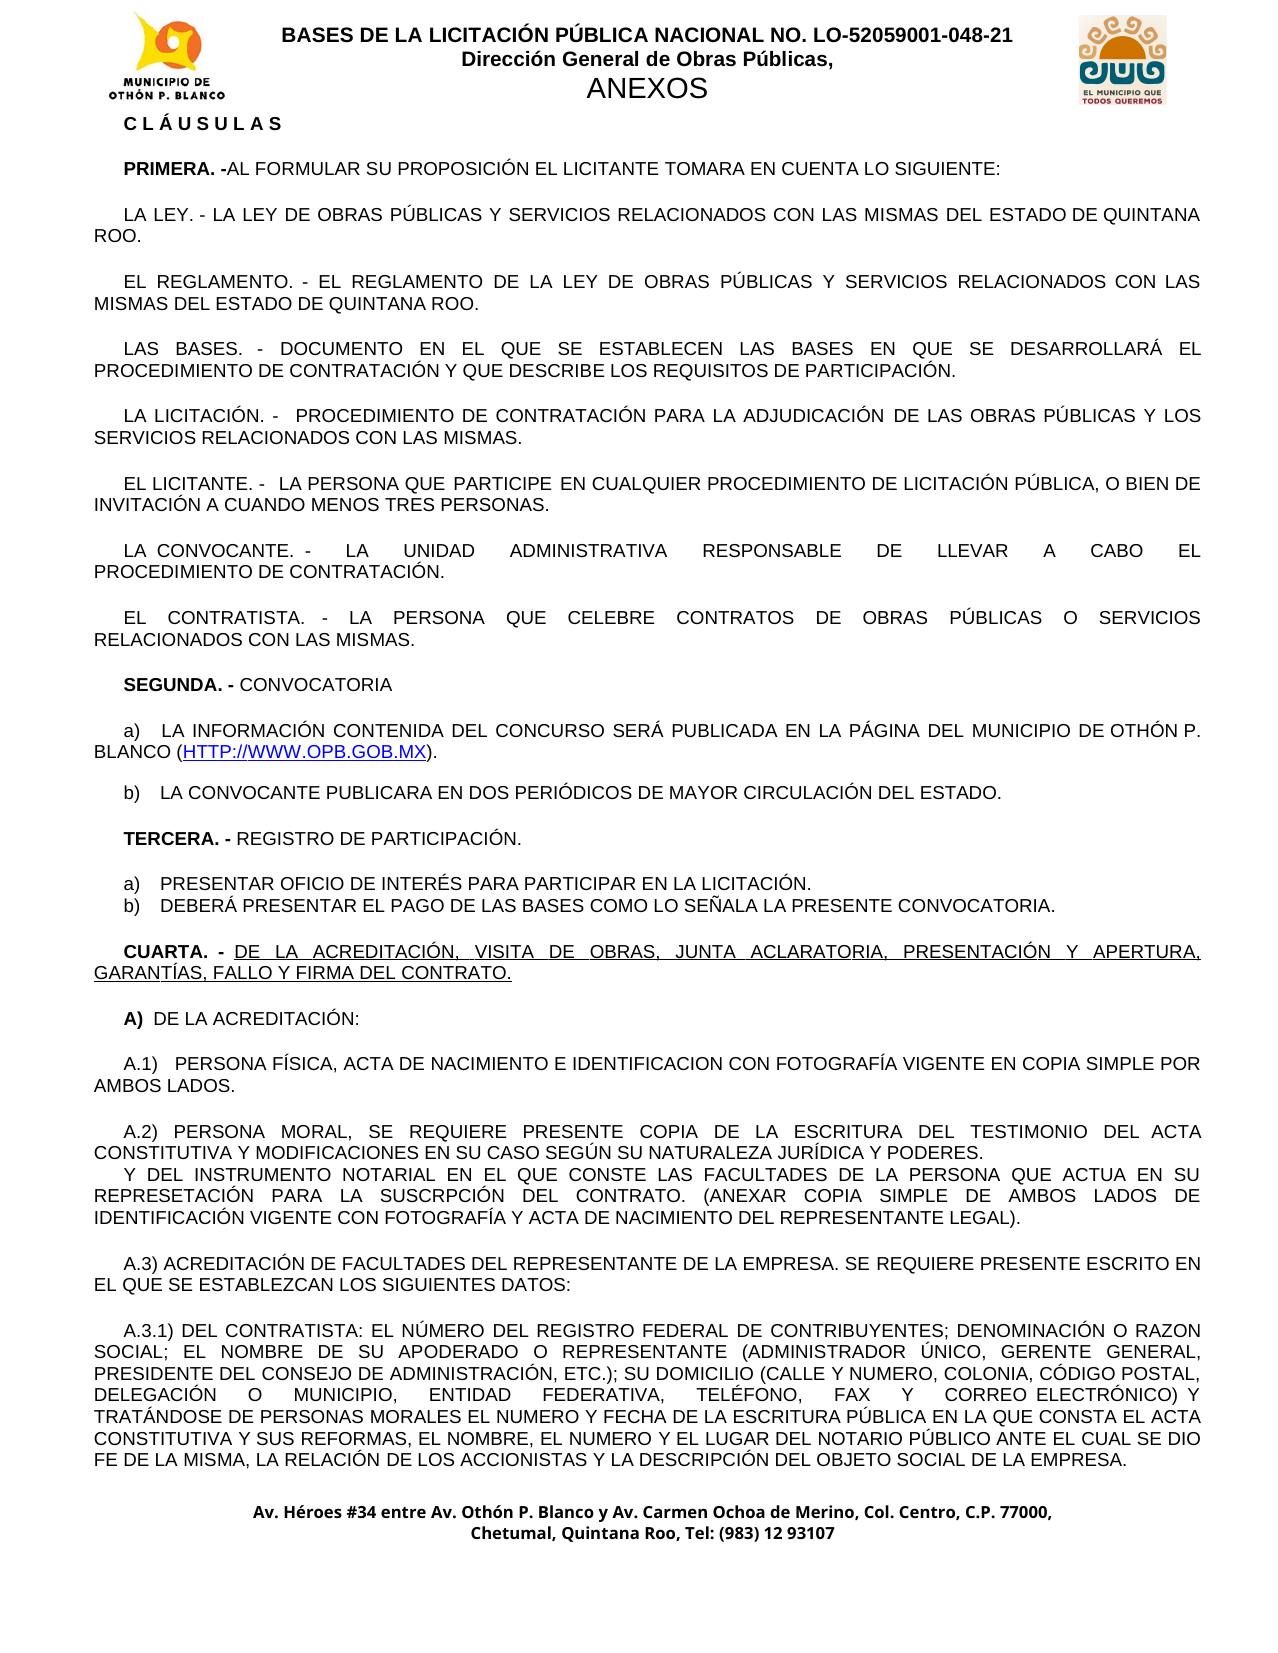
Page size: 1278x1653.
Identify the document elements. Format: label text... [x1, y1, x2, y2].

text EL REGLAMENTO. - EL REGLAMENTO DE LA LEY DE OBRAS PÚBLICAS Y SERVICIOS RELACIONADOS CON LAS MISMAS DEL ESTADO DE QUINTANA ROO. [94, 271, 1201, 314]
picture [1078, 15, 1167, 105]
text SEGUNDA. - CONVOCATORIA [94, 674, 1201, 696]
text C L Á U S U L A S [94, 112, 1201, 134]
text A.2) PERSONA MORAL, SE REQUIERE PRESENTE COPIA DE LA ESCRITURA DEL TESTIMONIO DEL ACTA CONSTITUTIVA Y MODIFICACIONES EN SU CASO SEGÚN SU NATURALEZA JURÍDICA Y PODERES. [94, 1120, 1201, 1163]
text b) DEBERÁ PRESENTAR EL PAGO DE LAS BASES COMO LO SEÑALA LA PRESENTE CONVOCATORIA. [94, 895, 1201, 916]
text EL CONTRATISTA. - LA PERSONA QUE CELEBRE CONTRATOS DE OBRAS PÚBLICAS O SERVICIOS RELACIONADOS CON LAS MISMAS. [94, 607, 1201, 650]
text a) PRESENTAR OFICIO DE INTERÉS PARA PARTICIPAR EN LA LICITACIÓN. [94, 873, 1201, 895]
text CUARTA. - DE LA ACREDITACIÓN, VISITA DE OBRAS, JUNTA ACLARATORIA, PRESENTACIÓN Y APERTURA, GARANTÍAS, FALLO Y FIRMA DEL CONTRATO. [94, 940, 1201, 983]
text TERCERA. - REGISTRO DE PARTICIPACIÓN. [94, 828, 1201, 849]
text A.3.1) DEL CONTRATISTA: EL NÚMERO DEL REGISTRO FEDERAL DE CONTRIBUYENTES; DENOMINACIÓN O RAZON SOCIAL; EL NOMBRE DE SU APODERADO O REPRESENTANTE (ADMINISTRADOR ÚNICO, GERENTE GENERAL, PRESIDENTE DEL CONSEJO DE ADMINISTRACIÓN, ETC.); SU DOMICILIO (CALLE Y NUMERO, COLONIA, CÓDIGO POSTAL, DELEGACIÓN O MUNICIPIO, ENTIDAD FEDERATIVA, TELÉFONO, FAX Y CORREO ELECTRÓNICO) Y TRATÁNDOSE DE PERSONAS MORALES EL NUMERO Y FECHA DE LA ESCRITURA PÚBLICA EN LA QUE CONSTA EL ACTA CONSTITUTIVA Y SUS REFORMAS, EL NOMBRE, EL NUMERO Y EL LUGAR DEL NOTARIO PÚBLICO ANTE EL CUAL SE DIO FE DE LA MISMA, LA RELACIÓN DE LOS ACCIONISTAS Y LA DESCRIPCIÓN DEL OBJETO SOCIAL DE LA EMPRESA. [94, 1319, 1201, 1470]
text A.3) ACREDITACIÓN DE FACULTADES DEL REPRESENTANTE DE LA EMPRESA. SE REQUIERE PRESENTE ESCRITO EN EL QUE SE ESTABLEZCAN LOS SIGUIENTES DATOS: [94, 1252, 1201, 1295]
picture [104, 0, 237, 112]
text LA LEY. - LA LEY DE OBRAS PÚBLICAS Y SERVICIOS RELACIONADOS CON LAS MISMAS DEL ESTADO DE QUINTANA ROO. [94, 204, 1201, 247]
text a) LA INFORMACIÓN CONTENIDA DEL CONCURSO SERÁ PUBLICADA EN LA PÁGINA DEL MUNICIPIO DE OTHÓN P. BLANCO (HTTP://WWW.OPB.GOB.MX). [94, 720, 1201, 763]
text LA CONVOCANTE. - LA UNIDAD ADMINISTRATIVA RESPONSABLE DE LLEVAR A CABO EL PROCEDIMIENTO DE CONTRATACIÓN. [94, 540, 1201, 583]
text LA LICITACIÓN. - PROCEDIMIENTO DE CONTRATACIÓN PARA LA ADJUDICACIÓN DE LAS OBRAS PÚBLICAS Y LOS SERVICIOS RELACIONADOS CON LAS MISMAS. [94, 405, 1201, 448]
text EL LICITANTE. - LA PERSONA QUE PARTICIPE EN CUALQUIER PROCEDIMIENTO DE LICITACIÓN PÚBLICA, O BIEN DE INVITACIÓN A CUANDO MENOS TRES PERSONAS. [94, 472, 1201, 516]
text PRIMERA. -AL FORMULAR SU PROPOSICIÓN EL LICITANTE TOMARA EN CUENTA LO SIGUIENTE: [94, 158, 1201, 180]
text A.1) PERSONA FÍSICA, ACTA DE NACIMIENTO E IDENTIFICACION CON FOTOGRAFÍA VIGENTE EN COPIA SIMPLE POR AMBOS LADOS. [94, 1053, 1201, 1096]
text LAS BASES. - DOCUMENTO EN EL QUE SE ESTABLECEN LAS BASES EN QUE SE DESARROLLARÁ EL PROCEDIMIENTO DE CONTRATACIÓN Y QUE DESCRIBE LOS REQUISITOS DE PARTICIPACIÓN. [94, 338, 1201, 381]
text A) DE LA ACREDITACIÓN: [94, 1008, 1201, 1029]
text Y DEL INSTRUMENTO NOTARIAL EN EL QUE CONSTE LAS FACULTADES DE LA PERSONA QUE ACTUA EN SU REPRESETACIÓN PARA LA SUSCRPCIÓN DEL CONTRATO. (ANEXAR COPIA SIMPLE DE AMBOS LADOS DE IDENTIFICACIÓN VIGENTE CON FOTOGRAFÍA Y ACTA DE NACIMIENTO DEL REPRESENTANTE LEGAL). [94, 1163, 1201, 1228]
text b) LA CONVOCANTE PUBLICARA EN DOS PERIÓDICOS DE MAYOR CIRCULACIÓN DEL ESTADO. [94, 782, 1201, 803]
